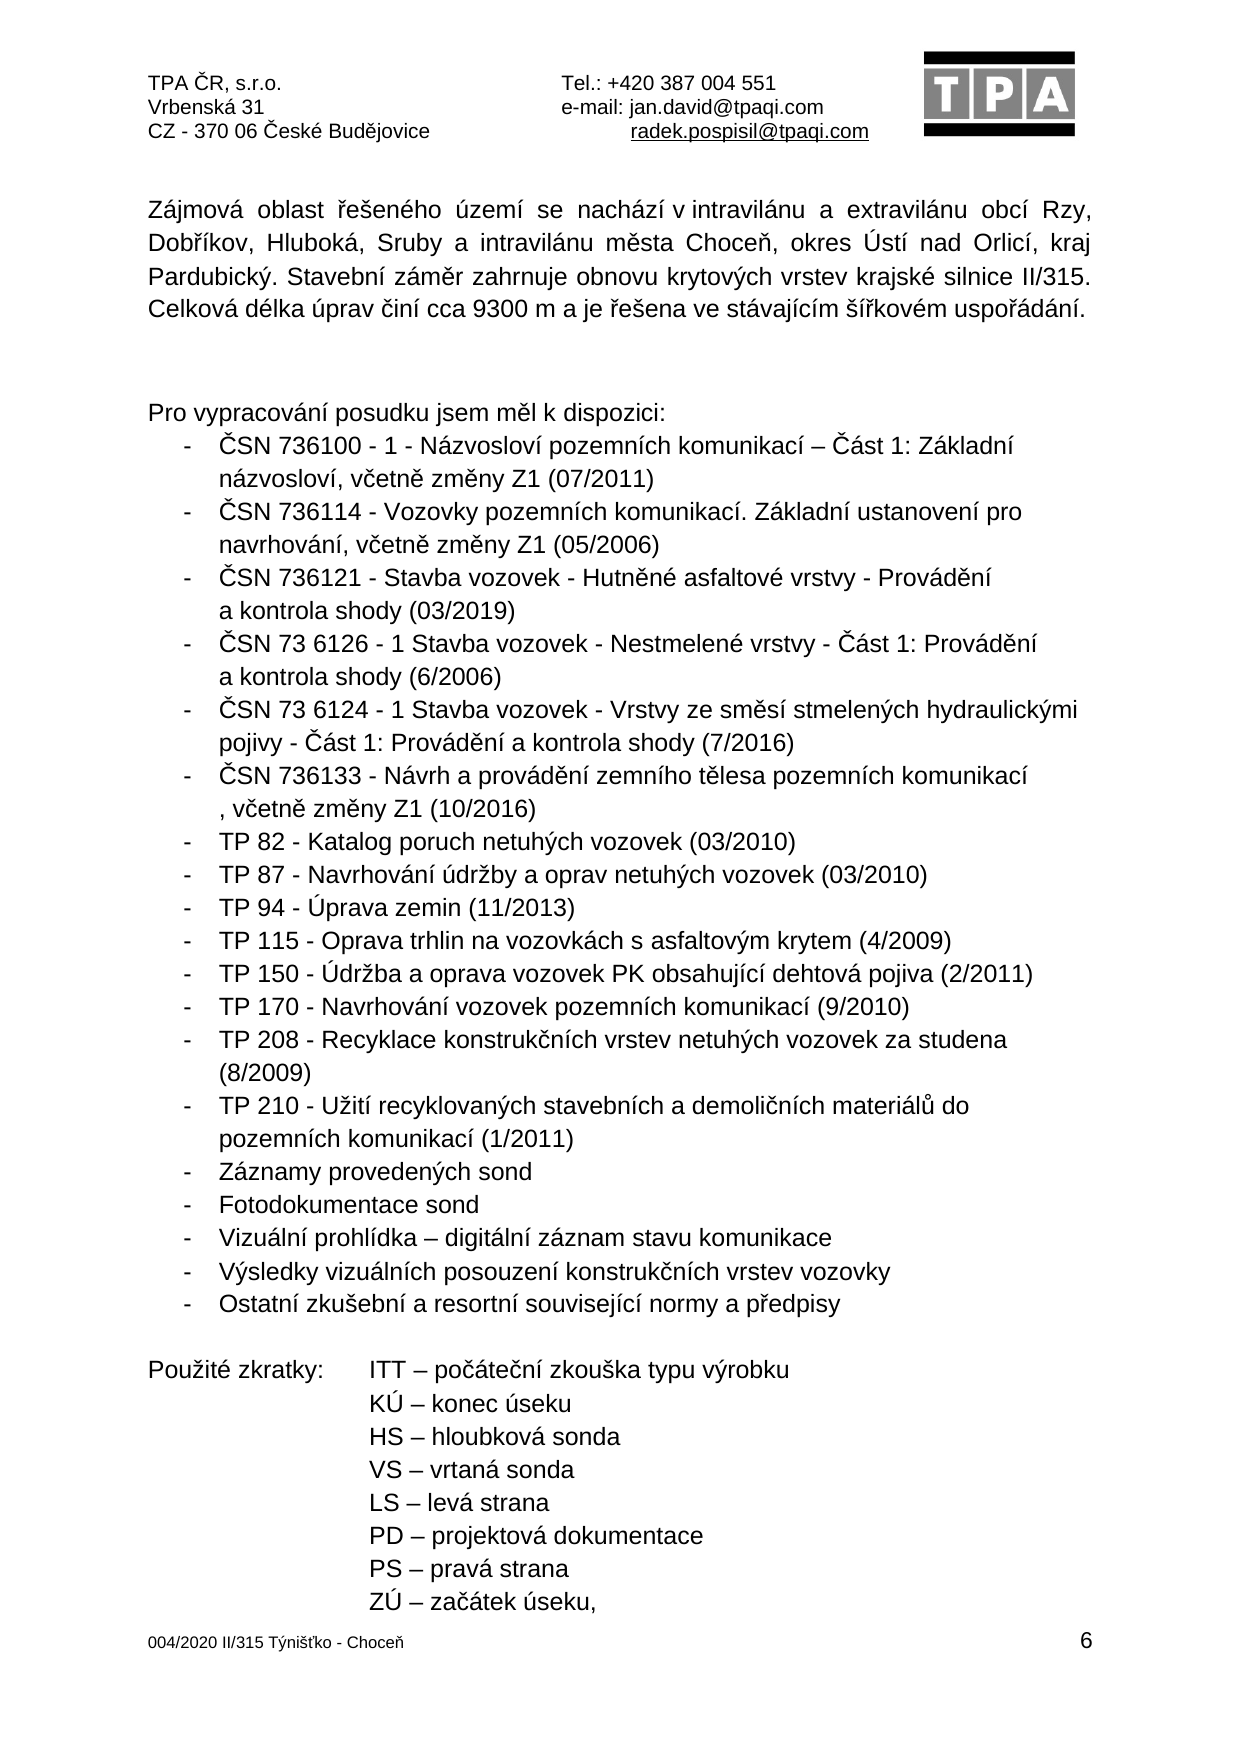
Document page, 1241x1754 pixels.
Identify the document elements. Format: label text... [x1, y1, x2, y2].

list TP 87 - Navrhování údržby a oprav netuhých vozovek (03/2010) [183, 860, 1093, 889]
list TP 208 - Recyklace konstrukčních vrstev netuhých vozovek za studena (8/2009) [183, 1025, 1093, 1087]
text VS – vrtaná sonda [295, 1454, 1093, 1483]
list , včetně změny Z1 (10/2016) [218, 794, 1093, 823]
list ČSN 73 6126 - 1 Stavba vozovek - Nestmelené vrstvy - Část 1: Provádění a kontrola shody (6/2006) [183, 629, 1093, 691]
text Zájmová oblast řešeného území se nachází v intravilánu a extravilánu obcí Rzy, Dobříkov, Hluboká, Sruby a intravilánu města Choceň, okres Ústí nad Orlicí, kraj Pardubický. Stavební záměr zahrnuje obnovu krytových vrstev krajské silnice II/315. Celková délka úprav činí cca 9300 m a je řešena ve stávajícím šířkovém uspořádání. [148, 195, 1093, 323]
text Použité zkratky: ITT – počáteční zkouška typu výrobku [148, 1356, 1093, 1384]
list ČSN 736121 - Stavba vozovek - Hutněné asfaltové vrstvy - Provádění a kontrola shody (03/2019) [183, 563, 1093, 625]
list ČSN 73 6124 - 1 Stavba vozovek - Vrstvy ze směsí stmelených hydraulickými pojivy - Část 1: Provádění a kontrola shody (7/2016) [183, 695, 1093, 757]
list Ostatní zkušební a resortní související normy a předpisy [183, 1289, 1093, 1318]
text HS – hloubková sonda [148, 1422, 1093, 1450]
text KÚ – konec úseku [295, 1388, 1093, 1417]
text Pro vypracování posudku jsem měl k dispozici: [148, 398, 1093, 427]
text ZÚ – začátek úseku, [295, 1587, 1093, 1615]
text PD – projektová dokumentace [148, 1521, 1093, 1549]
list Fotodokumentace sond [183, 1190, 1093, 1219]
list ČSN 736100 - 1 - Názvosloví pozemních komunikací – Část 1: Základní názvosloví, včetně změny Z1 (07/2011) [183, 431, 1093, 493]
list TP 150 - Údržba a oprava vozovek PK obsahující dehtová pojiva (2/2011) [183, 959, 1093, 988]
list Záznamy provedených sond [183, 1157, 1093, 1186]
list Výsledky vizuálních posouzení konstrukčních vrstev vozovky [183, 1256, 1093, 1285]
list ČSN 736133 - Návrh a provádění zemního tělesa pozemních komunikací [183, 761, 1093, 790]
list TP 115 - Oprava trhlin na vozovkách s asfaltovým krytem (4/2009) [183, 926, 1093, 955]
text PS – pravá strana [295, 1554, 1093, 1582]
picture [910, 38, 1088, 149]
list TP 94 - Úprava zemin (11/2013) [183, 893, 1093, 922]
text LS – levá strana [295, 1488, 1093, 1516]
list TP 210 - Užití recyklovaných stavebních a demoličních materiálů do pozemních komunikací (1/2011) [183, 1091, 1093, 1153]
list TP 170 - Navrhování vozovek pozemních komunikací (9/2010) [183, 992, 1093, 1021]
list TP 82 - Katalog poruch netuhých vozovek (03/2010) [183, 827, 1093, 856]
list ČSN 736114 - Vozovky pozemních komunikací. Základní ustanovení pro navrhování, včetně změny Z1 (05/2006) [183, 497, 1093, 559]
list Vizuální prohlídka – digitální záznam stavu komunikace [183, 1223, 1093, 1252]
